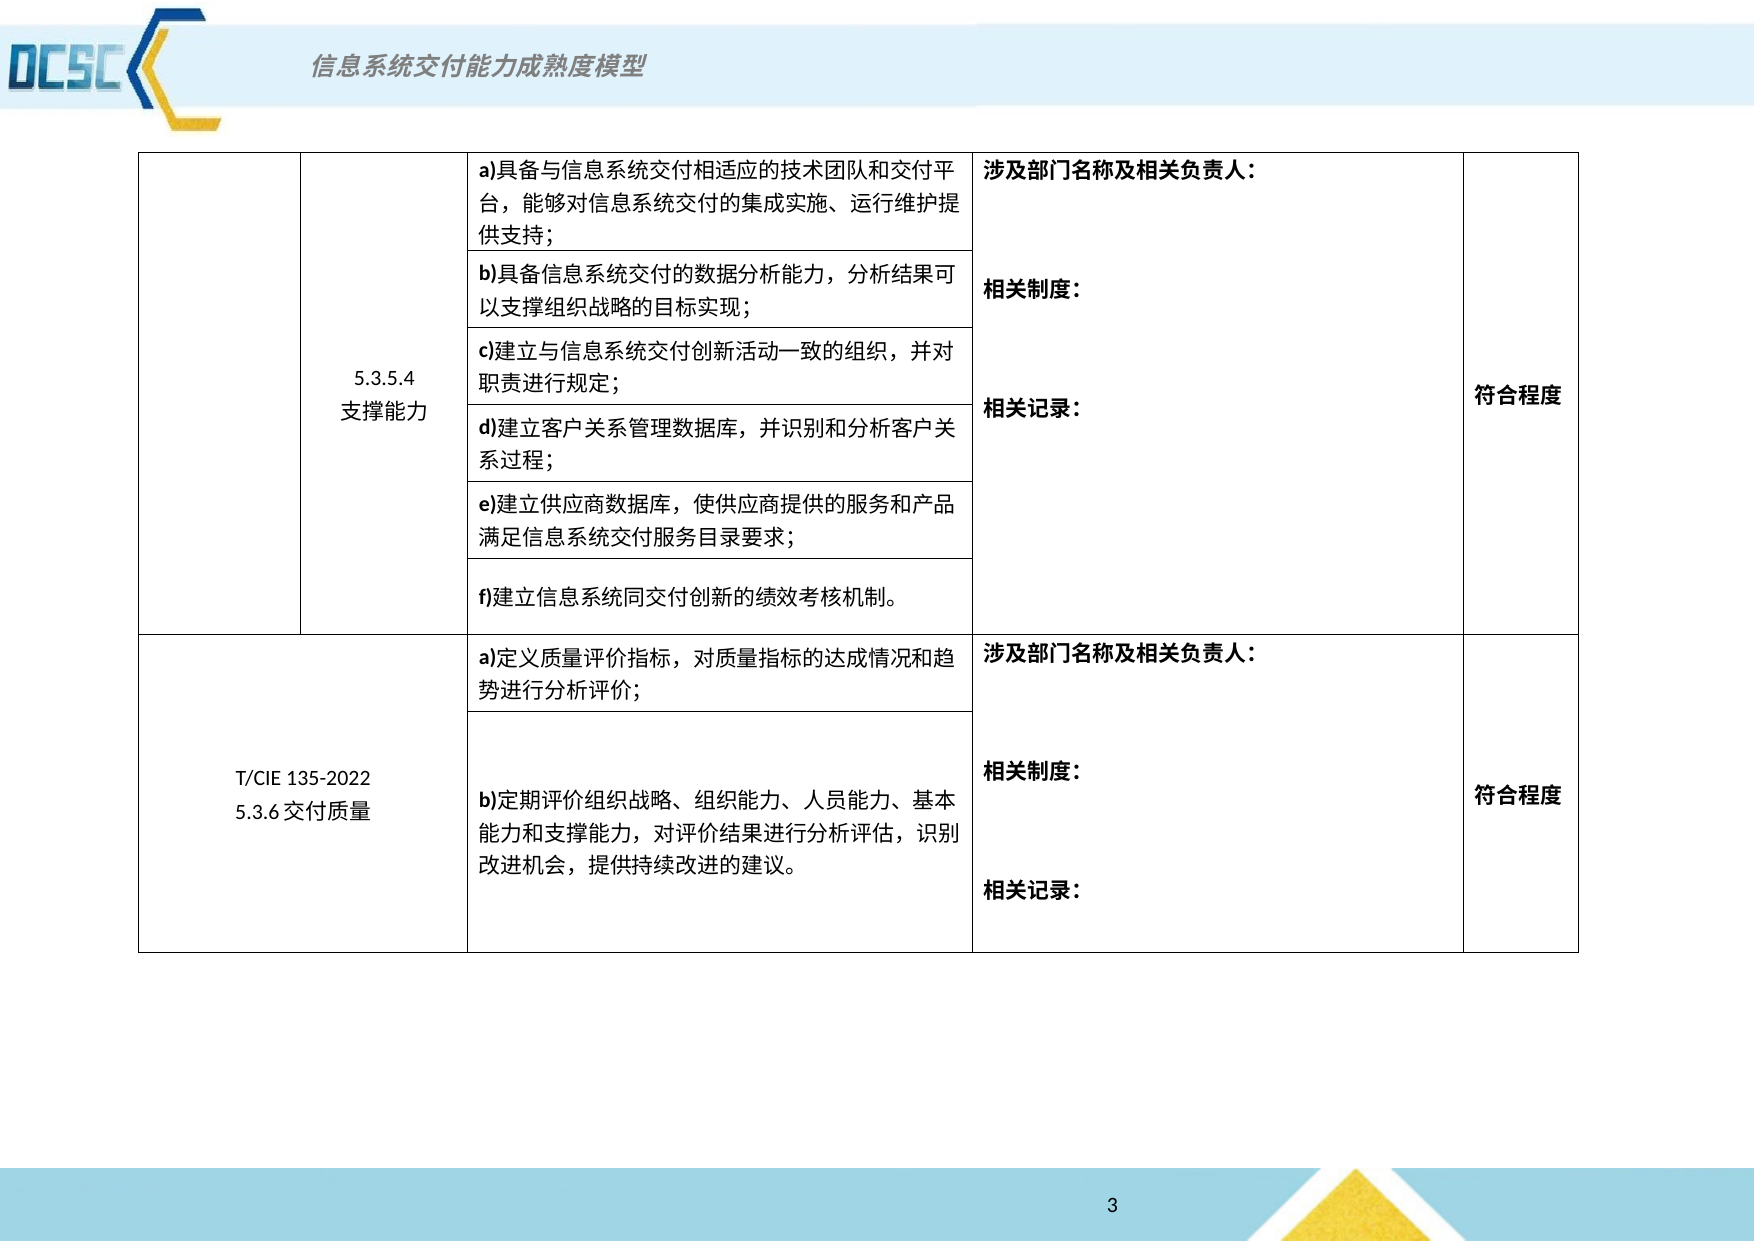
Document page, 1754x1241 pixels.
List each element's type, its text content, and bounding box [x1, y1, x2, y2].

table_cell e)建立供应商数据库，使供应商提供的服务和产品满足信息系统交付服务目录要求； [468, 482, 972, 557]
table_cell T/CIE 135-2022 5.3.6交付质量 [139, 635, 467, 952]
table_cell 5.3.5.4 支撑能力 [301, 153, 467, 634]
table_cell c)建立与信息系统交付创新活动一致的组织，并对职责进行规定； [468, 328, 972, 404]
table_cell 符合程度 [1464, 153, 1578, 634]
table_cell 涉及部门名称及相关负责人： 相关制度： 相关记录： [973, 153, 1463, 634]
picture [0, 1168, 1754, 1241]
table_cell b)定期评价组织战略、组织能力、人员能力、基本能力和支撑能力，对评价结果进行分析评估，识别改进机会，提供持续改进的建议。 [468, 712, 972, 952]
table_cell a)定义质量评价指标，对质量指标的达成情况和趋势进行分析评价； [468, 635, 972, 711]
picture [0, 2, 1754, 137]
table_cell 涉及部门名称及相关负责人： 相关制度： 相关记录： [973, 635, 1463, 952]
table_cell 符合程度 [1464, 635, 1578, 952]
table_cell d)建立客户关系管理数据库，并识别和分析客户关系过程； [468, 405, 972, 481]
table_cell f)建立信息系统同交付创新的绩效考核机制。 [468, 559, 972, 634]
table_cell a)具备与信息系统交付相适应的技术团队和交付平台，能够对信息系统交付的集成实施、运行维护提供支持； [468, 153, 972, 250]
table_cell b)具备信息系统交付的数据分析能力，分析结果可以支撑组织战略的目标实现； [468, 251, 972, 327]
